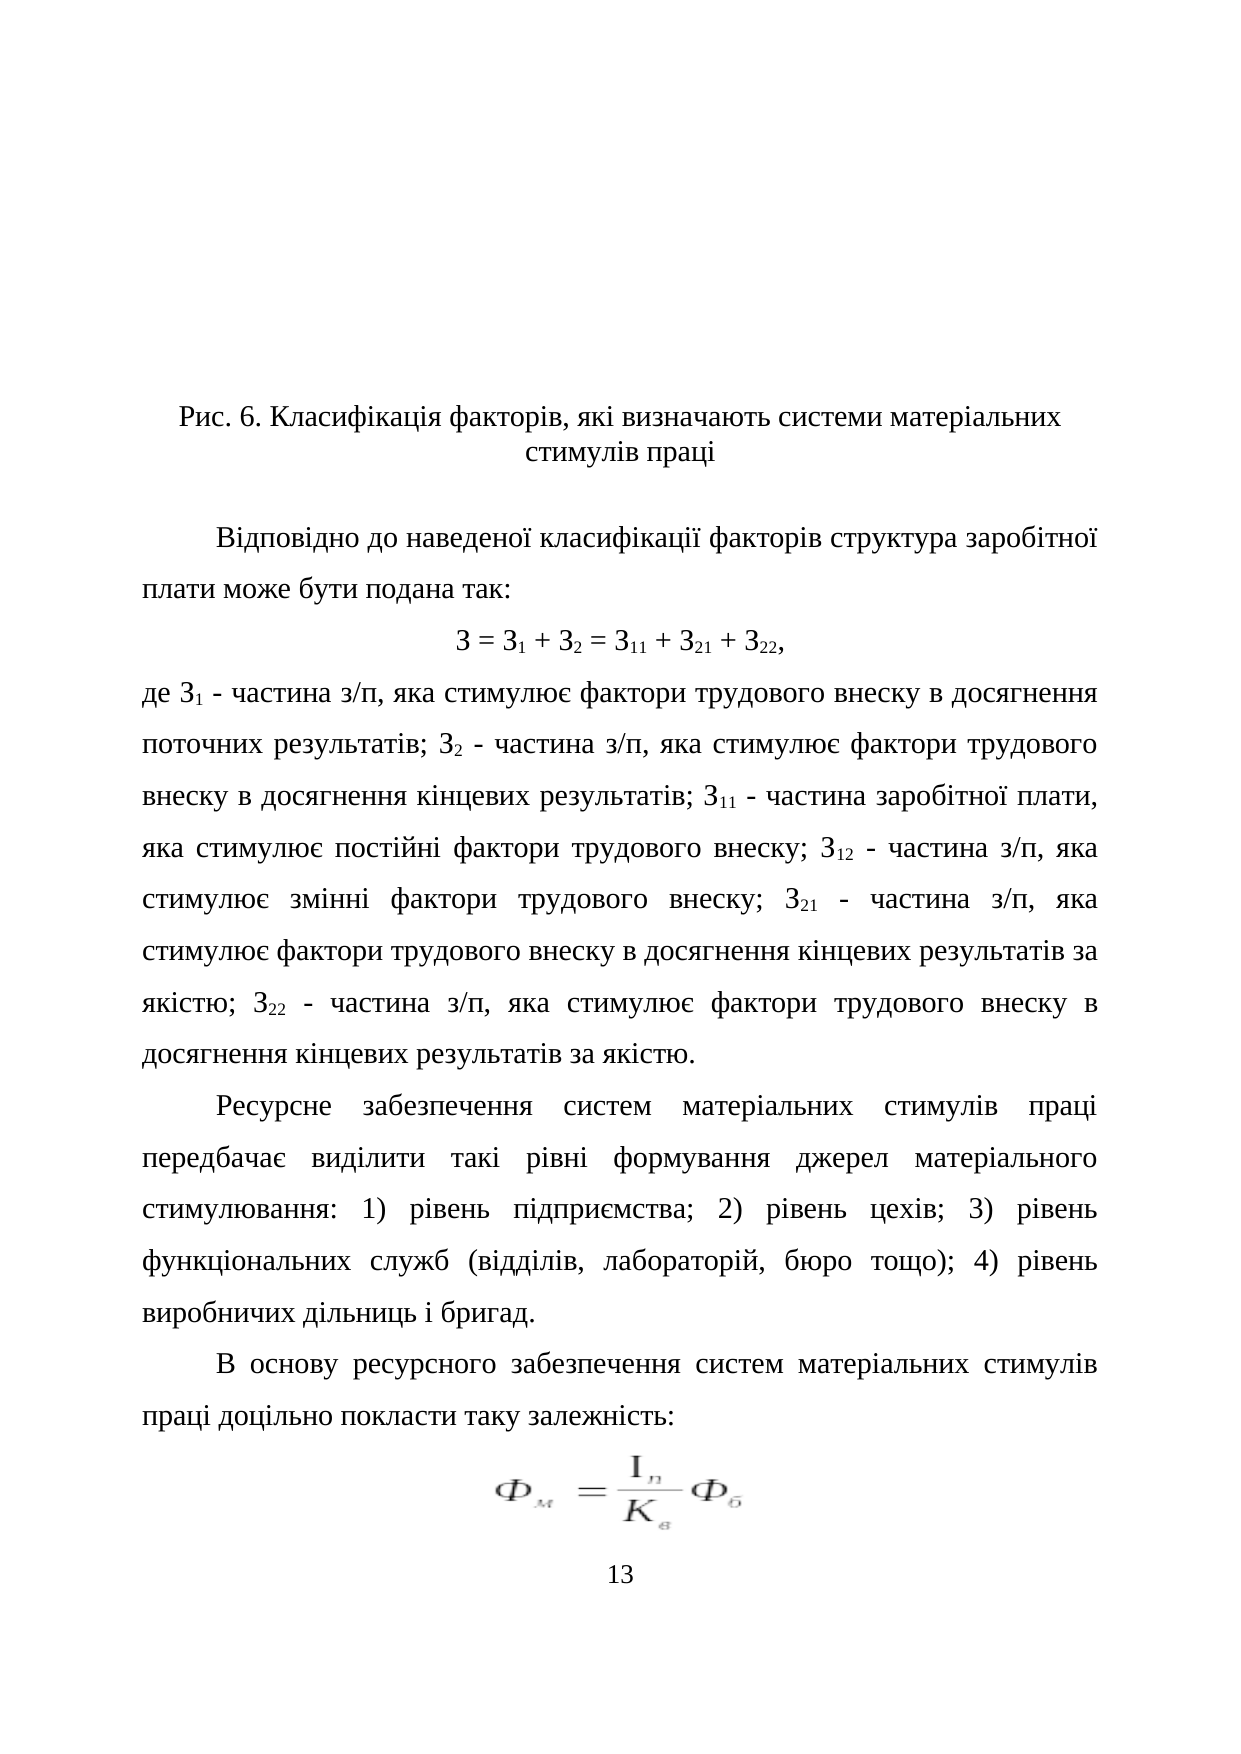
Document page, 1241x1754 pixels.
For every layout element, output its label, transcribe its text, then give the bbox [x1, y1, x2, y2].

text Ресурсне забезпечення систем матеріальних стимулів праці передбачає виділити такі рівні формування джерел матеріального стимулювання: 1) рівень підприємства; 2) рівень цехів; 3) рівень функціональних служб (відділів, лабораторій, бюро тощо); 4) рівень виробничих дільниць і бригад. [142, 1088, 1098, 1329]
text В основу ресурсного забезпечення систем матеріальних стимулів праці доцільно покласти таку залежність: [142, 1346, 1098, 1432]
text де З1 - частина з/п, яка стимулює фактори трудового внеску в досягнення поточних результатів; З2 - частина з/п, яка стимулює фактори трудового внеску в досягнення кінцевих результатів; З11 - частина заробітної плати, яка стимулює постійні фактори трудового внеску; З12 - частина з/п, яка стимулює змінні фактори трудового внеску; З21 - частина з/п, яка стимулює фактори трудового внеску в досягнення кінцевих результатів за якістю; З22 - частина з/п, яка стимулює фактори трудового внеску в досягнення кінцевих результатів за якістю. [142, 674, 1098, 1070]
text Рис. 6. Класифікація факторів, які визначають системи матеріальних стимулів праці [142, 399, 1098, 468]
text Відповідно до наведеної класифікації факторів структура заробітної плати може бути подана так: [142, 519, 1098, 605]
text З = З1 + З2 = З11 + З21 + З22, [142, 623, 1098, 657]
